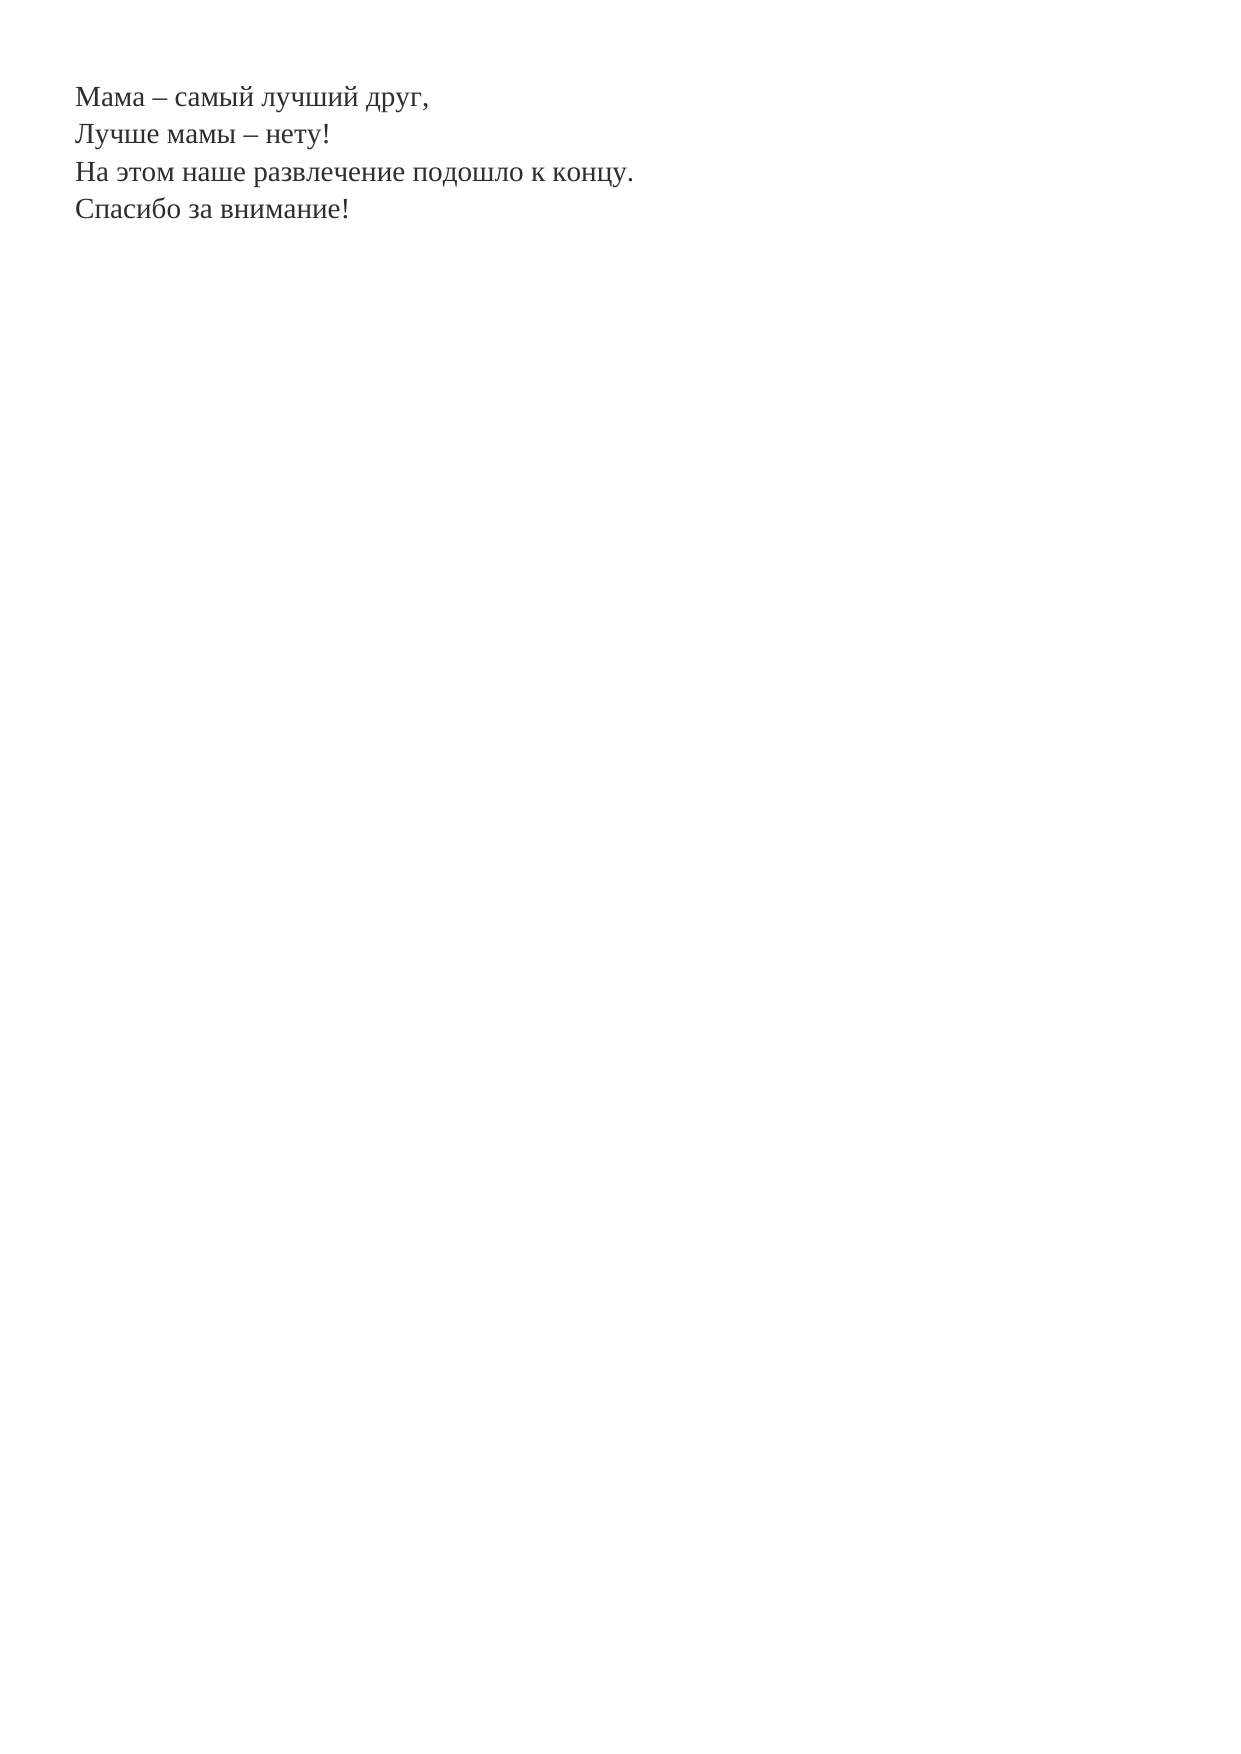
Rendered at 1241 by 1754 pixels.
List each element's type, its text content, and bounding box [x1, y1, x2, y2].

text На этом наше развлечение подошло к концу. [75, 150, 1165, 187]
text Лучше мамы – нету! [75, 112, 1165, 150]
text Мама – самый лучший друг, [75, 75, 1165, 112]
text Спасибо за внимание! [75, 187, 1165, 225]
